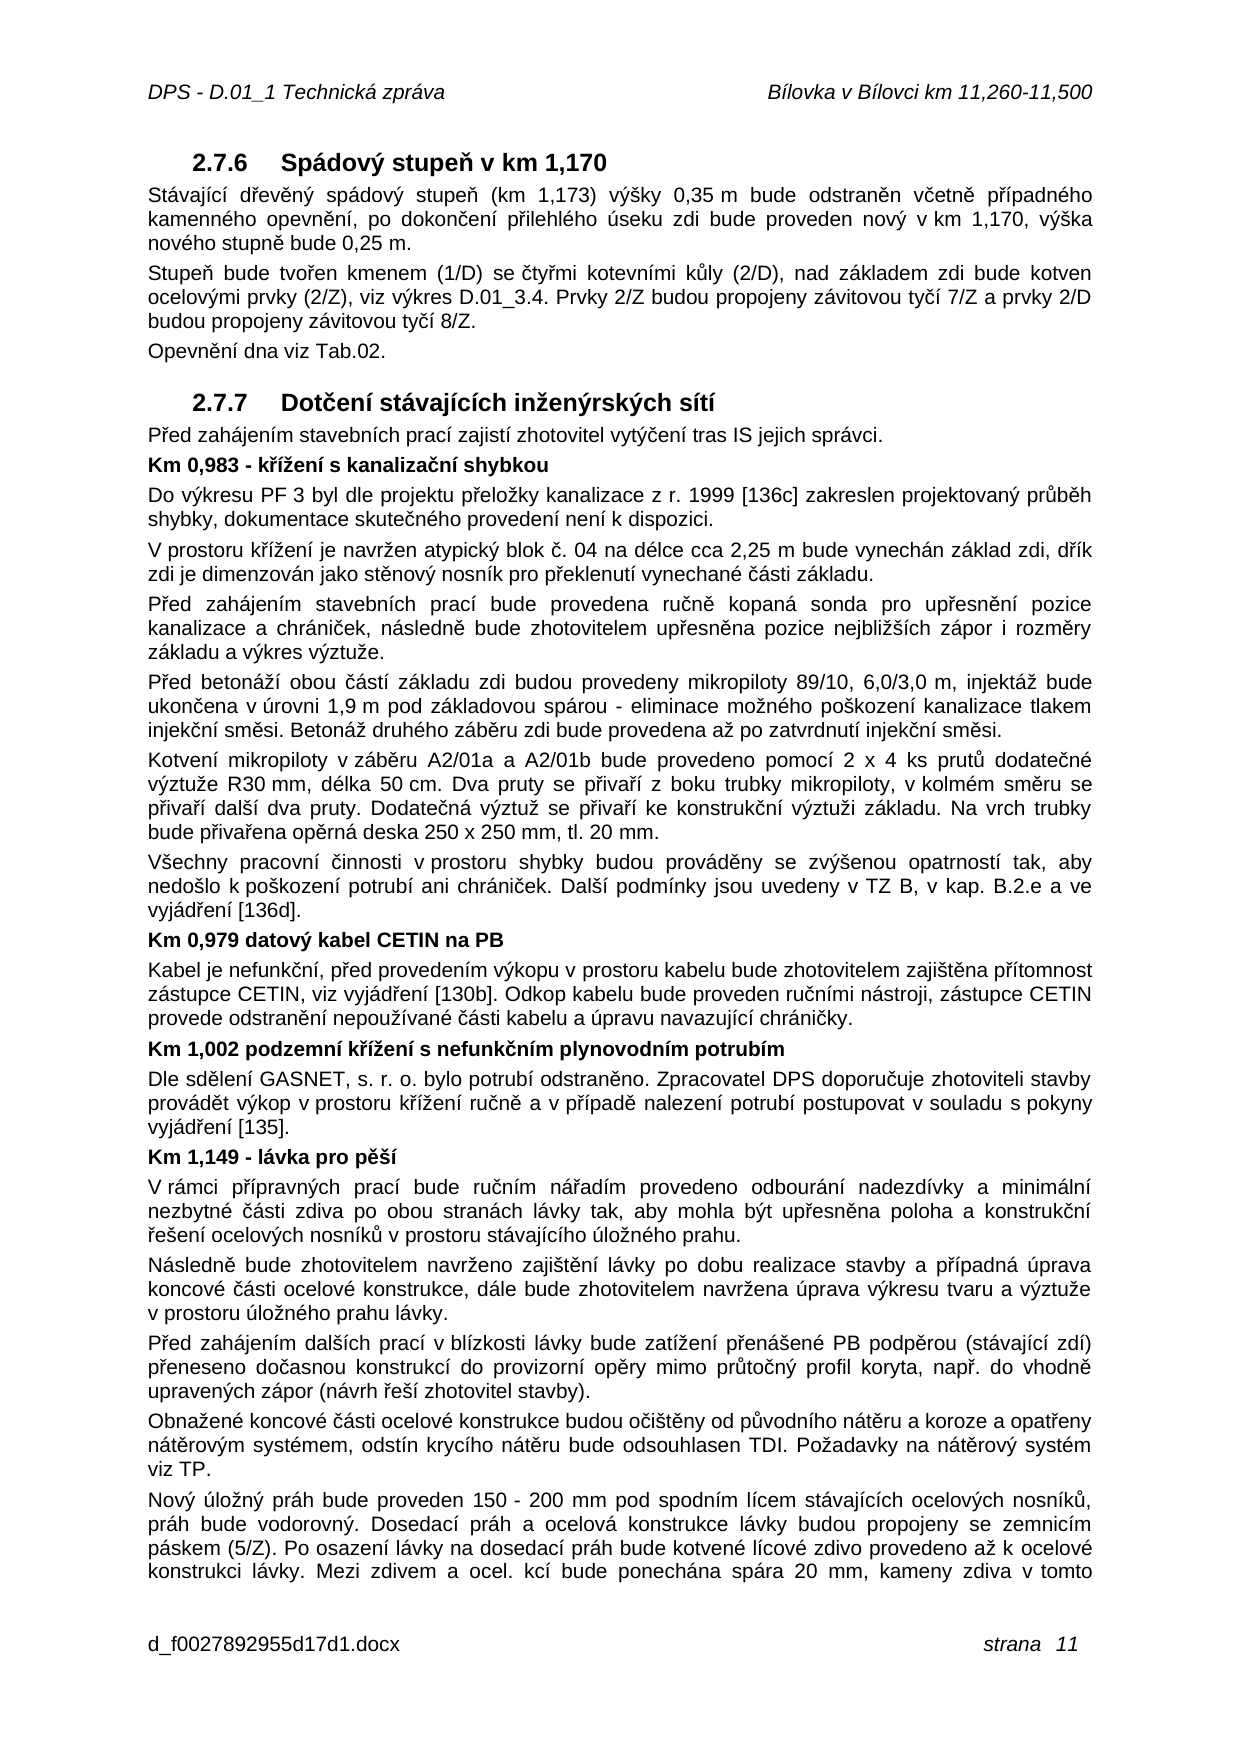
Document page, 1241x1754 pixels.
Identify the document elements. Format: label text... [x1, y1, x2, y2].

text Km 1,149 - lávka pro pěší [148, 1145, 1093, 1169]
text Před zahájením stavebních prací zajistí zhotovitel vytýčení tras IS jejich správci. [148, 423, 1093, 447]
text Před zahájením dalších prací v blízkosti lávky bude zatížení přenášené PB podpěrou (stávající zdí) přeneseno dočasnou konstrukcí do provizorní opěry mimo průtočný profil koryta, např. do vhodně upravených zápor (návrh řeší zhotovitel stavby). [148, 1331, 1093, 1403]
text Před betonáží obou částí základu zdi budou provedeny mikropiloty 89/10, 6,0/3,0 m, injektáž bude ukončena v úrovni 1,9 m pod základovou spárou - eliminace možného poškození kanalizace tlakem injekční směsi. Betonáž druhého záběru zdi bude provedena až po zatvrdnutí injekční směsi. [148, 670, 1093, 742]
text V prostoru křížení je navržen atypický blok č. 04 na délce cca 2,25 m bude vynechán základ zdi, dřík zdi je dimenzován jako stěnový nosník pro překlenutí vynechané části základu. [148, 537, 1093, 585]
text Kabel je nefunkční, před provedením výkopu v prostoru kabelu bude zhotovitelem zajištěna přítomnost zástupce CETIN, viz vyjádření [130b]. Odkop kabelu bude proveden ručními nástroji, zástupce CETIN provede odstranění nepoužívané části kabelu a úpravu navazující chráničky. [148, 958, 1093, 1030]
text Km 0,983 - křížení s kanalizační shybkou [148, 453, 1093, 477]
text Dle sdělení GASNET, s. r. o. bylo potrubí odstraněno. Zpracovatel DPS doporučuje zhotoviteli stavby provádět výkop v prostoru křížení ručně a v případě nalezení potrubí postupovat v souladu s pokyny vyjádření [135]. [148, 1067, 1093, 1138]
text Km 0,979 datový kabel CETIN na PB [148, 928, 1093, 952]
text V rámci přípravných prací bude ručním nářadím provedeno odbourání nadezdívky a minimální nezbytné části zdiva po obou stranách lávky tak, aby mohla být upřesněna poloha a konstrukční řešení ocelových nosníků v prostoru stávajícího úložného prahu. [148, 1175, 1093, 1247]
text Stupeň bude tvořen kmenem (1/D) se čtyřmi kotevními kůly (2/D), nad základem zdi bude kotven ocelovými prvky (2/Z), viz výkres D.01_3.4. Prvky 2/Z budou propojeny závitovou tyčí 7/Z a prvky 2/D budou propojeny závitovou tyčí 8/Z. [148, 261, 1093, 333]
subtitle Spádový stupeň v km 1,170 [192, 148, 1093, 176]
text Do výkresu PF 3 byl dle projektu přeložky kanalizace z r. 1999 [136c] zakreslen projektovaný průběh shybky, dokumentace skutečného provedení není k dispozici. [148, 483, 1093, 531]
text Obnažené koncové části ocelové konstrukce budou očištěny od původního nátěru a koroze a opatřeny nátěrovým systémem, odstín krycího nátěru bude odsouhlasen TDI. Požadavky na nátěrový systém viz TP. [148, 1409, 1093, 1481]
text Km 1,002 podzemní křížení s nefunkčním plynovodním potrubím [148, 1036, 1093, 1060]
text Kotvení mikropiloty v záběru A2/01a a A2/01b bude provedeno pomocí 2 x 4 ks prutů dodatečné výztuže R30 mm, délka 50 cm. Dva pruty se přivaří z boku trubky mikropiloty, v kolmém směru se přivaří další dva pruty. Dodatečná výztuž se přivaří ke konstrukční výztuži základu. Na vrch trubky bude přivařena opěrná deska 250 x 250 mm, tl. 20 mm. [148, 748, 1093, 844]
text Opevnění dna viz Tab.02. [148, 339, 1093, 363]
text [148, 1487, 1093, 1583]
text Následně bude zhotovitelem navrženo zajištění lávky po dobu realizace stavby a případná úprava koncové části ocelové konstrukce, dále bude zhotovitelem navržena úprava výkresu tvaru a výztuže v prostoru úložného prahu lávky. [148, 1253, 1093, 1325]
text Všechny pracovní činnosti v prostoru shybky budou prováděny se zvýšenou opatrností tak, aby nedošlo k poškození potrubí ani chrániček. Další podmínky jsou uvedeny v TZ B, v kap. B.2.e a ve vyjádření [136d]. [148, 850, 1093, 922]
text Stávající dřevěný spádový stupeň (km 1,173) výšky 0,35 m bude odstraněn včetně případného kamenného opevnění, po dokončení přilehlého úseku zdi bude proveden nový v km 1,170, výška nového stupně bude 0,25 m. [148, 183, 1093, 254]
text Před zahájením stavebních prací bude provedena ručně kopaná sonda pro upřesnění pozice kanalizace a chrániček, následně bude zhotovitelem upřesněna pozice nejbližších zápor i rozměry základu a výkres výztuže. [148, 592, 1093, 663]
subtitle Dotčení stávajících inženýrských sítí [192, 388, 1093, 417]
